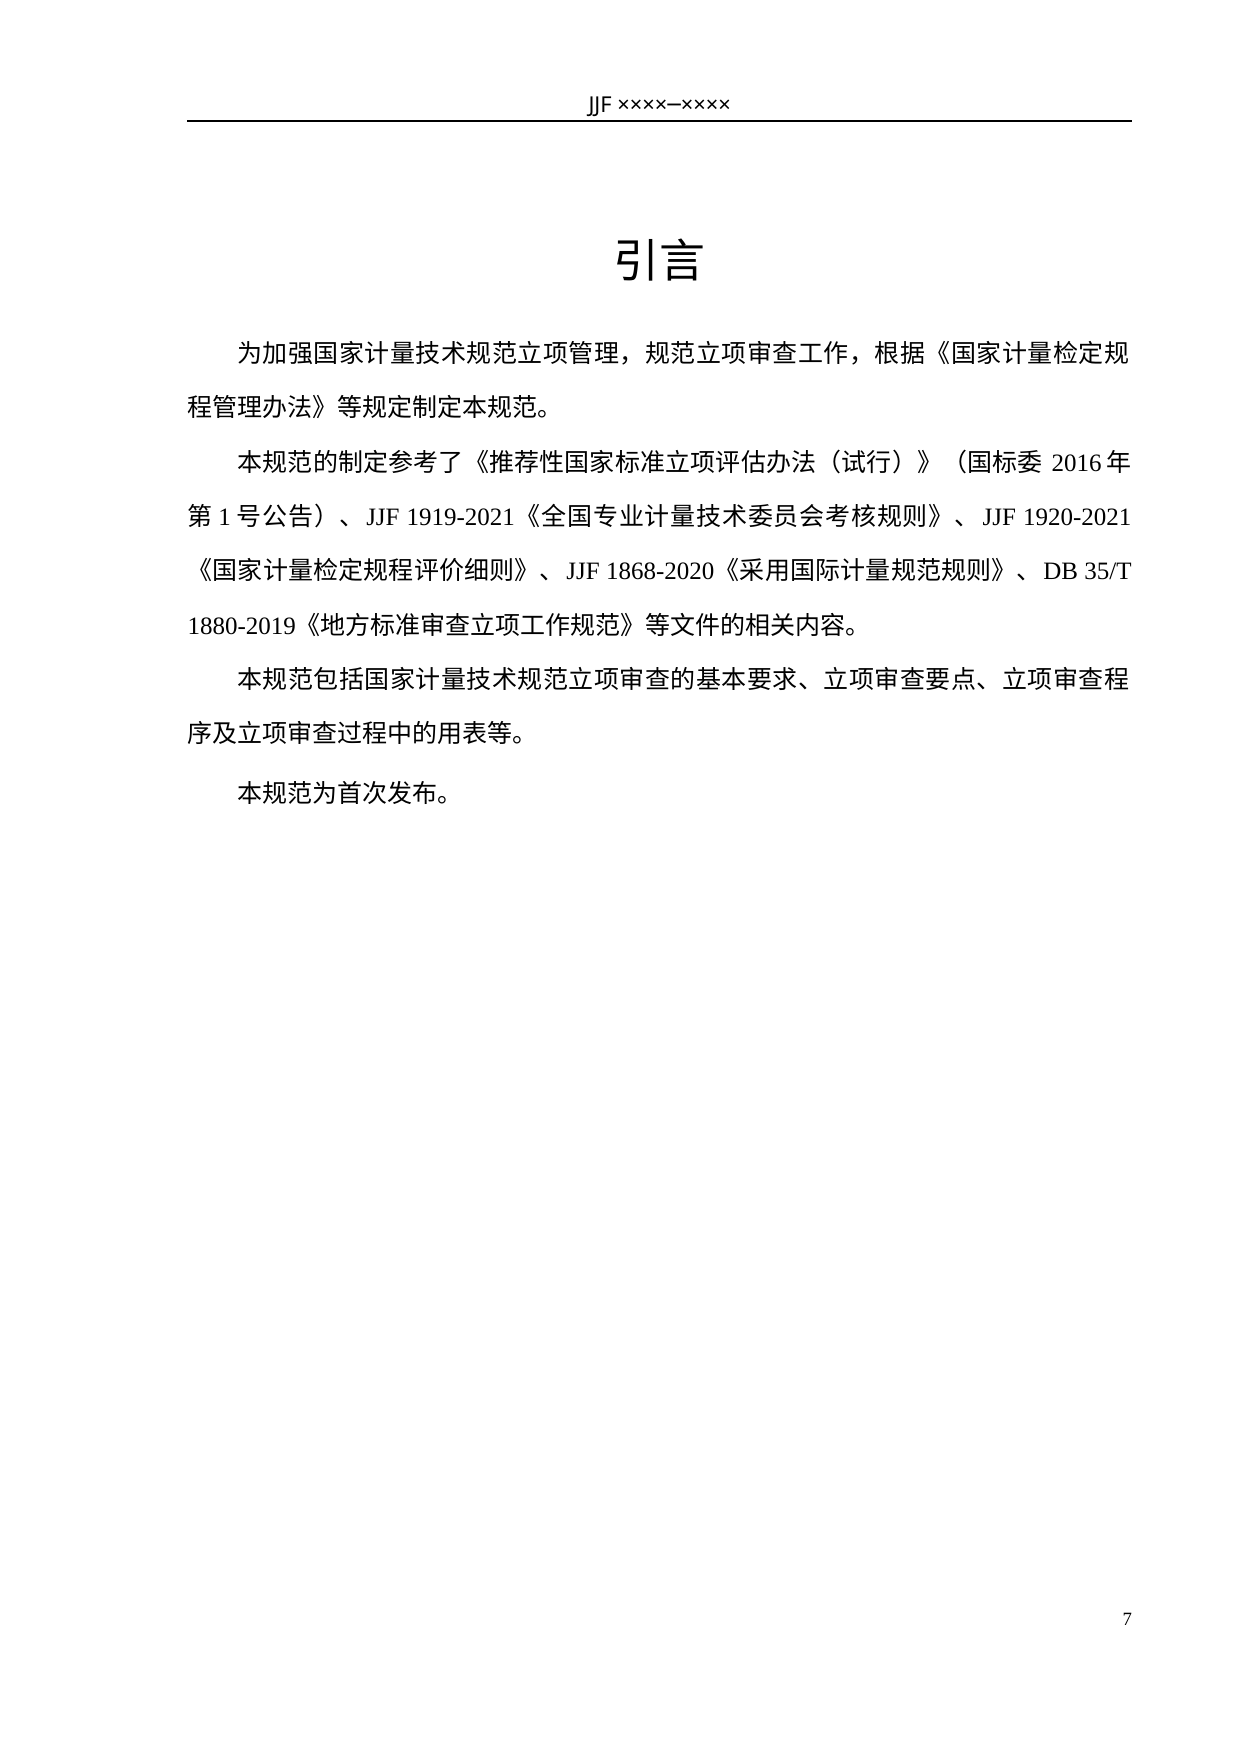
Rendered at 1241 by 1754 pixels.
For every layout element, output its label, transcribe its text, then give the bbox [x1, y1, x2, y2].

text 本规范为首次发布。 [187, 768, 1132, 810]
text 本规范的制定参考了《推荐性国家标准立项评估办法（试行）》（国标委2016年第1号公告）、JJF 1919-2021《全国专业计量技术委员会考核规则》、JJF 1920-2021《国家计量检定规程评价细则》、JJF 1868-2020《采用国际计量规范规则》、DB 35/T 1880-2019《地方标准审查立项工作规范》等文件的相关内容。 [187, 442, 1132, 641]
text 本规范包括国家计量技术规范立项审查的基本要求、立项审查要点、立项审查程序及立项审查过程中的用表等。 [187, 659, 1132, 750]
text 引言 [187, 221, 1132, 292]
text 为加强国家计量技术规范立项管理，规范立项审查工作，根据《国家计量检定规程管理办法》等规定制定本规范。 [187, 333, 1132, 424]
